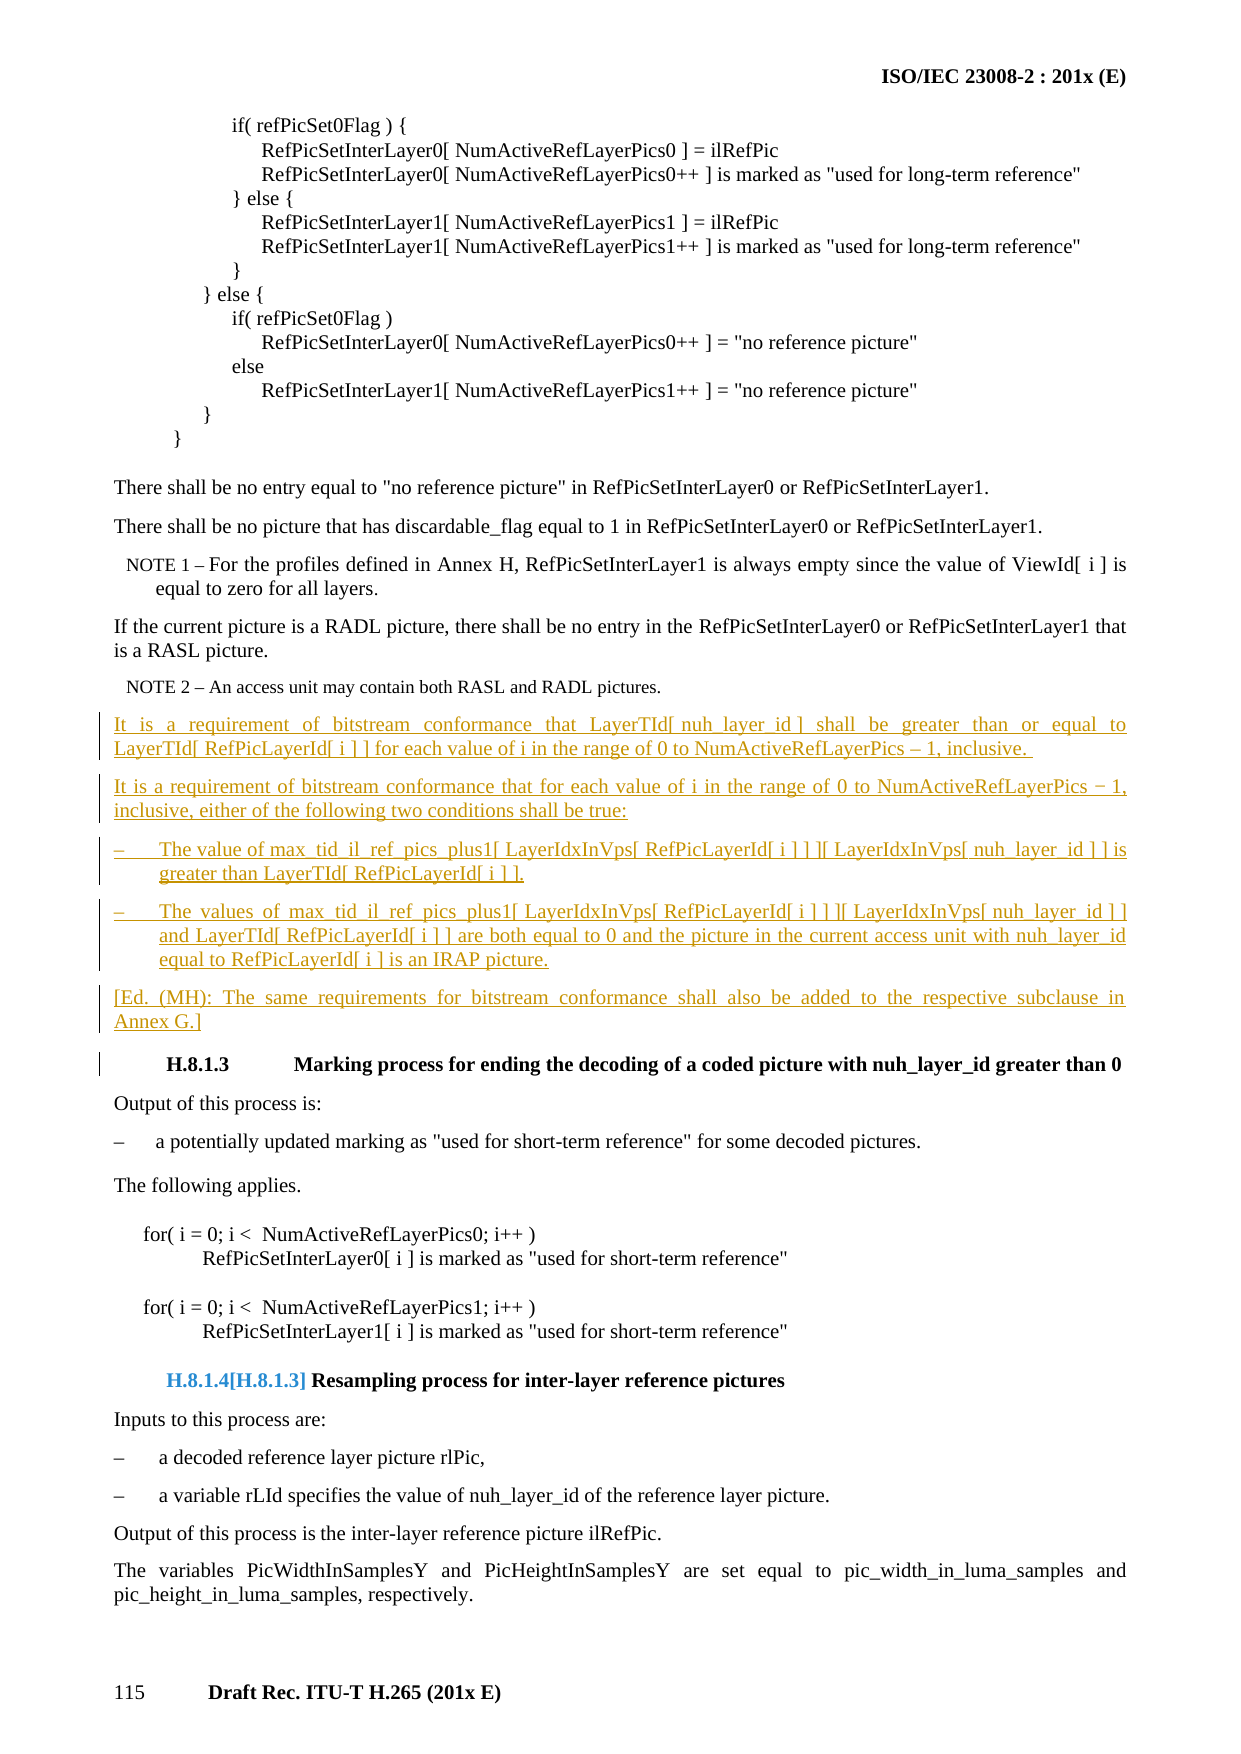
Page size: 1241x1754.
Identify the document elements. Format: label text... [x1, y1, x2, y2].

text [143, 113, 1127, 450]
text Marking process for ending the decoding of a coded picture with nuh_layer_id greater than 0 [166, 1052, 1127, 1076]
text – a decoded reference layer picture rlPic, [113, 1445, 1127, 1469]
text Output of this process is: [113, 1091, 1127, 1114]
text If the current picture is a RADL picture, there shall be no entry in the RefPicSetInterLayer0 or RefPicSetInterLayer1 that is a RASL picture. [113, 614, 1127, 662]
text Resampling process for inter-layer reference pictures [166, 1368, 1127, 1392]
text Output of this process is the inter-layer reference picture ilRefPic. [113, 1521, 1127, 1545]
text – a variable rLId specifies the value of nuh_layer_id of the reference layer picture. [113, 1483, 1127, 1507]
text Inputs to this process are: [113, 1406, 1127, 1431]
text for( i = 0; i < NumActiveRefLayerPics1; i++ ) RefPicSetInterLayer1[ i ] is marked as "used for short-term reference" [143, 1295, 1127, 1343]
text The following applies. [113, 1173, 1127, 1197]
text There shall be no entry equal to "no reference picture" in RefPicSetInterLayer0 or RefPicSetInterLayer1. [113, 475, 1127, 499]
text NOTE 1 – For the profiles defined in Annex H, RefPicSetInterLayer1 is always empty since the value of ViewId[ i ] is equal to zero for all layers. [126, 552, 1127, 600]
text – a potentially updated marking as "used for short-term reference" for some decoded pictures. [113, 1129, 1127, 1153]
text for( i = 0; i < NumActiveRefLayerPics0; i++ ) RefPicSetInterLayer0[ i ] is marked as "used for short-term reference" [143, 1222, 1127, 1270]
text The variables PicWidthInSamplesY and PicHeightInSamplesY are set equal to pic_width_in_luma_samples and pic_height_in_luma_samples, respectively. [113, 1558, 1127, 1606]
text NOTE 2 – An access unit may contain both RASL and RADL pictures. [126, 676, 1127, 698]
text There shall be no picture that has discardable_flag equal to 1 in RefPicSetInterLayer0 or RefPicSetInterLayer1. [113, 513, 1127, 538]
